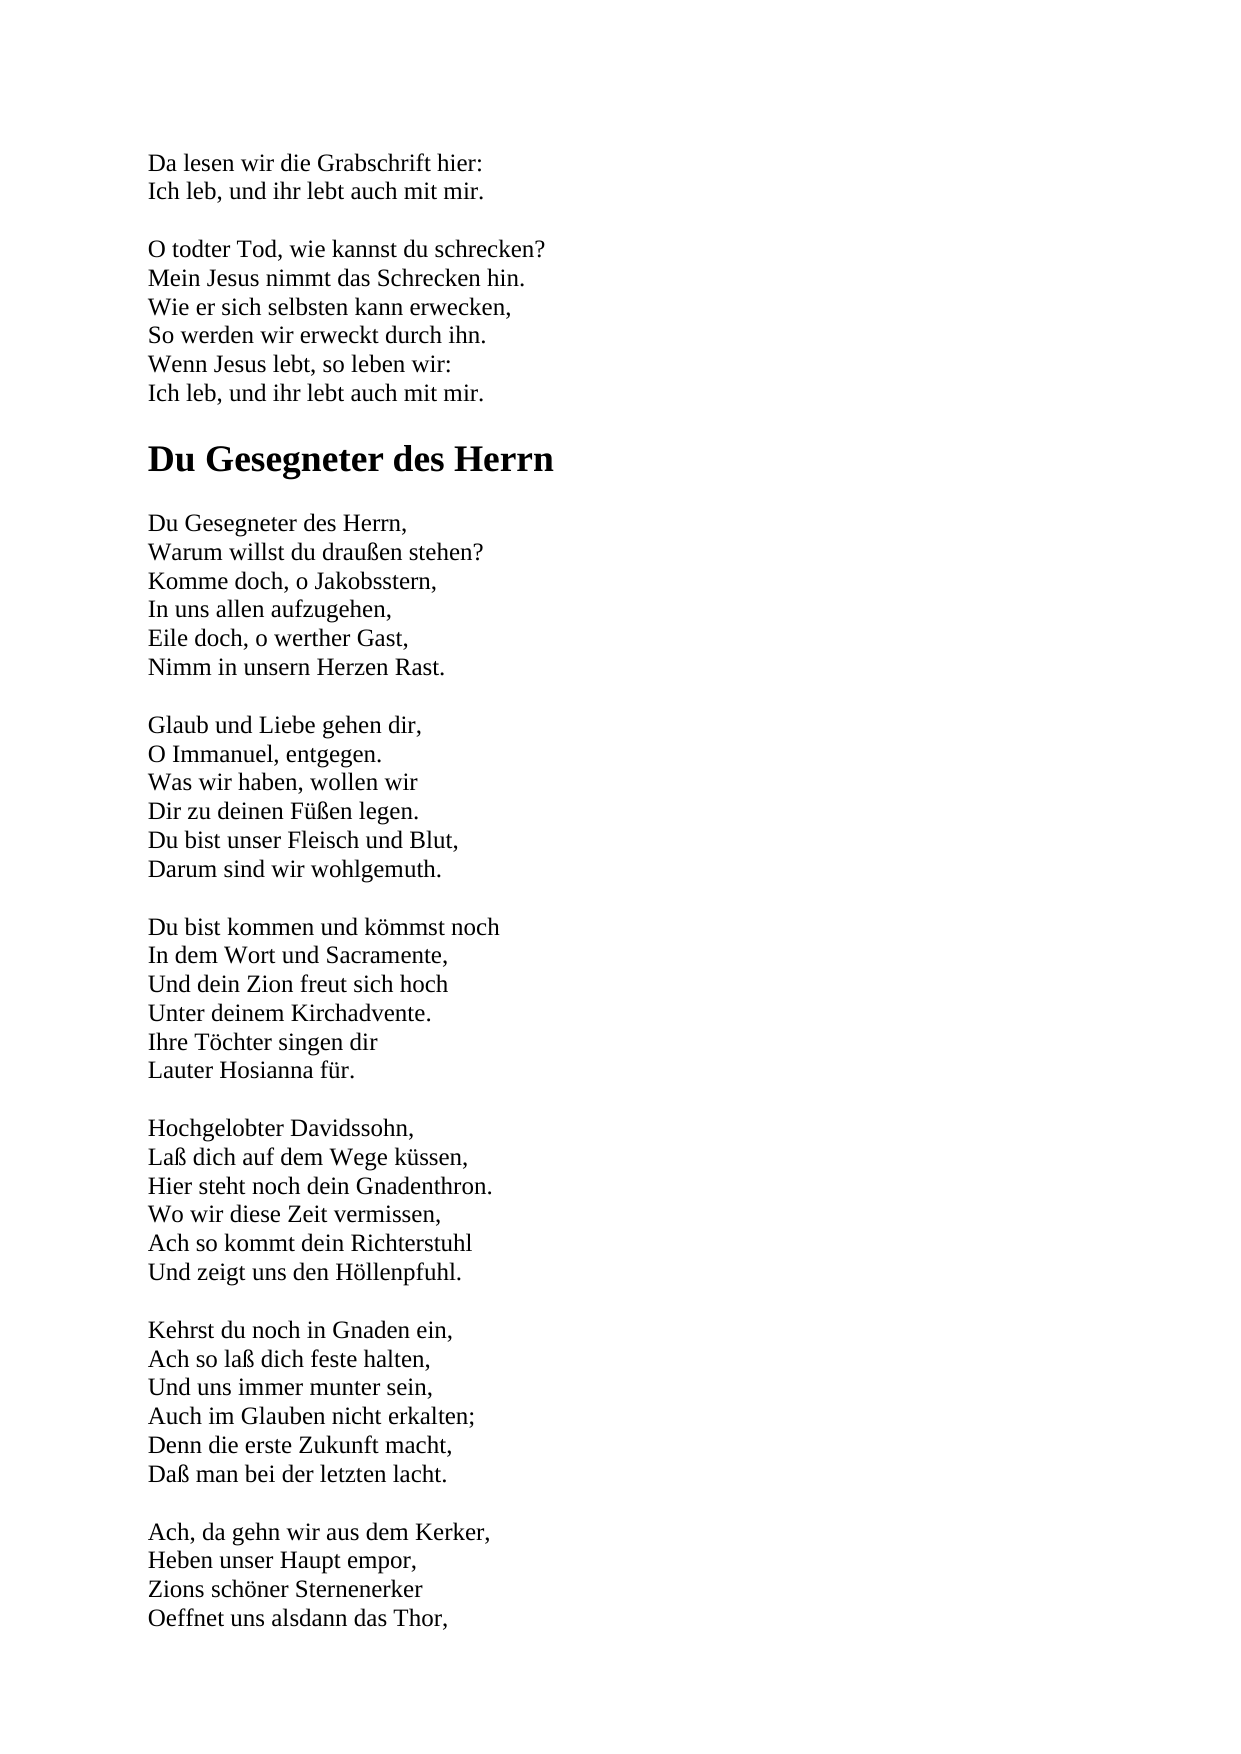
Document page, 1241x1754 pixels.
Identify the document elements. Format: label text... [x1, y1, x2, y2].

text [148, 148, 1093, 205]
text Du bist kommen und kömmst noch In dem Wort und Sacramente, Und dein Zion freut sich hoch Unter deinem Kirchadvente. Ihre Töchter singen dir Lauter Hosianna für. [148, 912, 1093, 1084]
subtitle Du Gesegneter des Herrn [148, 436, 1093, 479]
text O todter Tod, wie kannst du schrecken? Mein Jesus nimmt das Schrecken hin. Wie er sich selbsten kann erwecken, So werden wir erweckt durch ihn. Wenn Jesus lebt, so leben wir: Ich leb, und ihr lebt auch mit mir. [148, 234, 1093, 407]
text Kehrst du noch in Gnaden ein, Ach so laß dich feste halten, Und uns immer munter sein, Auch im Glauben nicht erkalten; Denn die erste Zukunft macht, Daß man bei der letzten lacht. [148, 1315, 1093, 1487]
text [148, 1517, 1093, 1632]
text Hochgelobter Davidssohn, Laß dich auf dem Wege küssen, Hier steht noch dein Gnadenthron. Wo wir diese Zeit vermissen, Ach so kommt dein Richterstuhl Und zeigt uns den Höllenpfuhl. [148, 1113, 1093, 1286]
text Glaub und Liebe gehen dir, O Immanuel, entgegen. Was wir haben, wollen wir Dir zu deinen Füßen legen. Du bist unser Fleisch und Blut, Darum sind wir wohlgemuth. [148, 710, 1093, 882]
text Du Gesegneter des Herrn, Warum willst du draußen stehen? Komme doch, o Jakobsstern, In uns allen aufzugehen, Eile doch, o werther Gast, Nimm in unsern Herzen Rast. [148, 508, 1093, 681]
